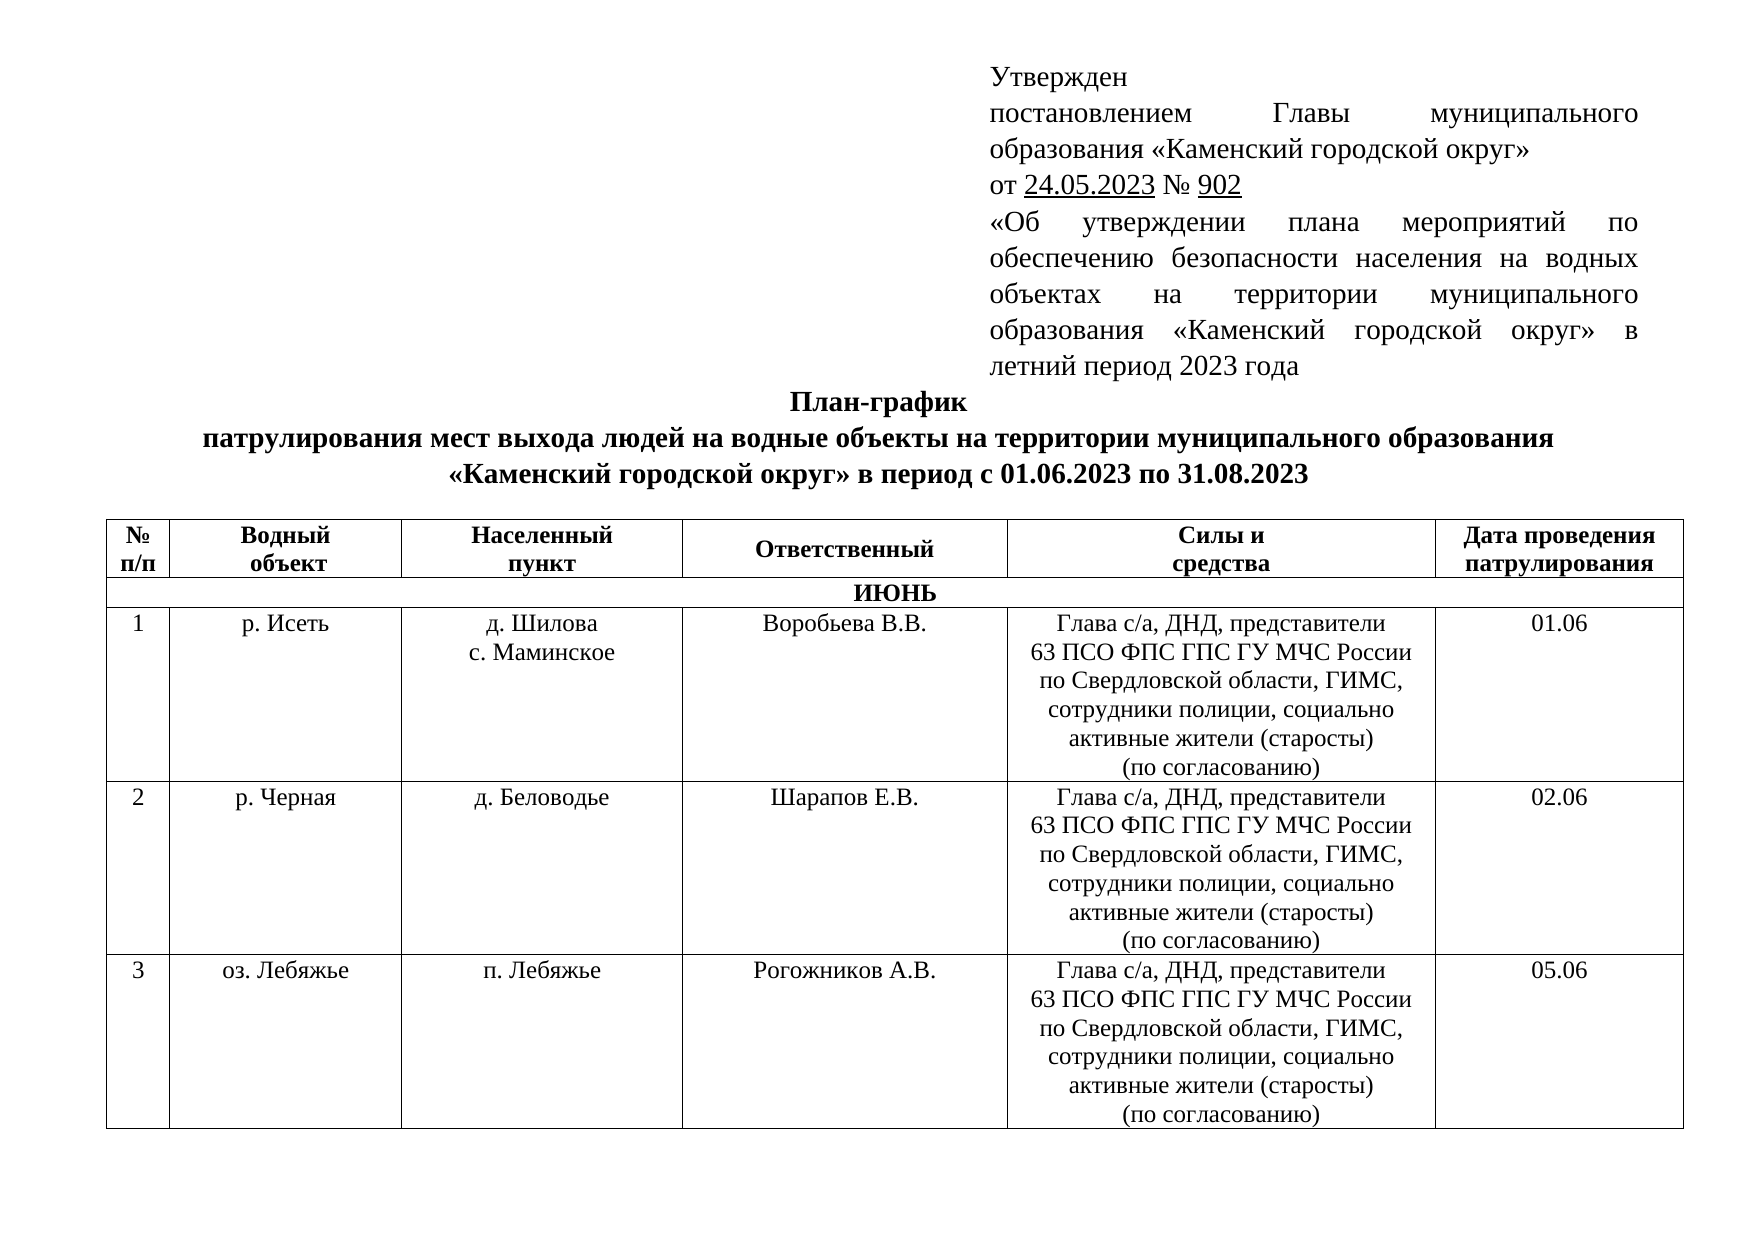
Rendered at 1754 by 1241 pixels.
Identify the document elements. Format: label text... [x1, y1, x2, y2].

table_cell д. Шилова с. Маминское [402, 608, 682, 781]
table_cell 05.06 [1436, 955, 1683, 1128]
table_cell ИЮНЬ [107, 578, 1683, 607]
table_cell р. Черная [170, 782, 401, 954]
table_cell 02.06 [1436, 782, 1683, 954]
table_cell 3 [107, 955, 169, 1128]
table_cell Рогожников А.В. [683, 955, 1007, 1128]
text План-график [118, 384, 1639, 418]
table_header Водный объект [170, 520, 401, 577]
table_cell оз. Лебяжье [170, 955, 401, 1128]
table_header Ответственный [683, 520, 1007, 577]
table_cell Воробьева В.В. [683, 608, 1007, 781]
table_cell Шарапов Е.В. [683, 782, 1007, 954]
table_cell д. Беловодье [402, 782, 682, 954]
text от 24.05.2023 № 902 [989, 167, 1639, 201]
text патрулирования мест выхода людей на водные объекты на территории муниципального образования «Каменский городской округ» в период с 01.06.2023 по 31.08.2023 [118, 421, 1639, 490]
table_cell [1008, 955, 1435, 1128]
text «Об утверждении плана мероприятий по обеспечению безопасности населения на водных объектах на территории муниципального образования «Каменский городской округ» в летний период 2023 года [989, 204, 1639, 382]
text Утвержден [989, 59, 1639, 93]
table_cell 2 [107, 782, 169, 954]
table_cell 01.06 [1436, 608, 1683, 781]
text постановлением Главы муниципального образования «Каменский городской округ» [989, 95, 1639, 165]
table_header Силы и средства [1008, 520, 1435, 577]
table_header Дата проведения патрулирования [1436, 520, 1683, 577]
table_cell р. Исеть [170, 608, 401, 781]
table_header № п/п [107, 520, 169, 577]
table_cell п. Лебяжье [402, 955, 682, 1128]
table_header Населенный пункт [402, 520, 682, 577]
table_cell 1 [107, 608, 169, 781]
